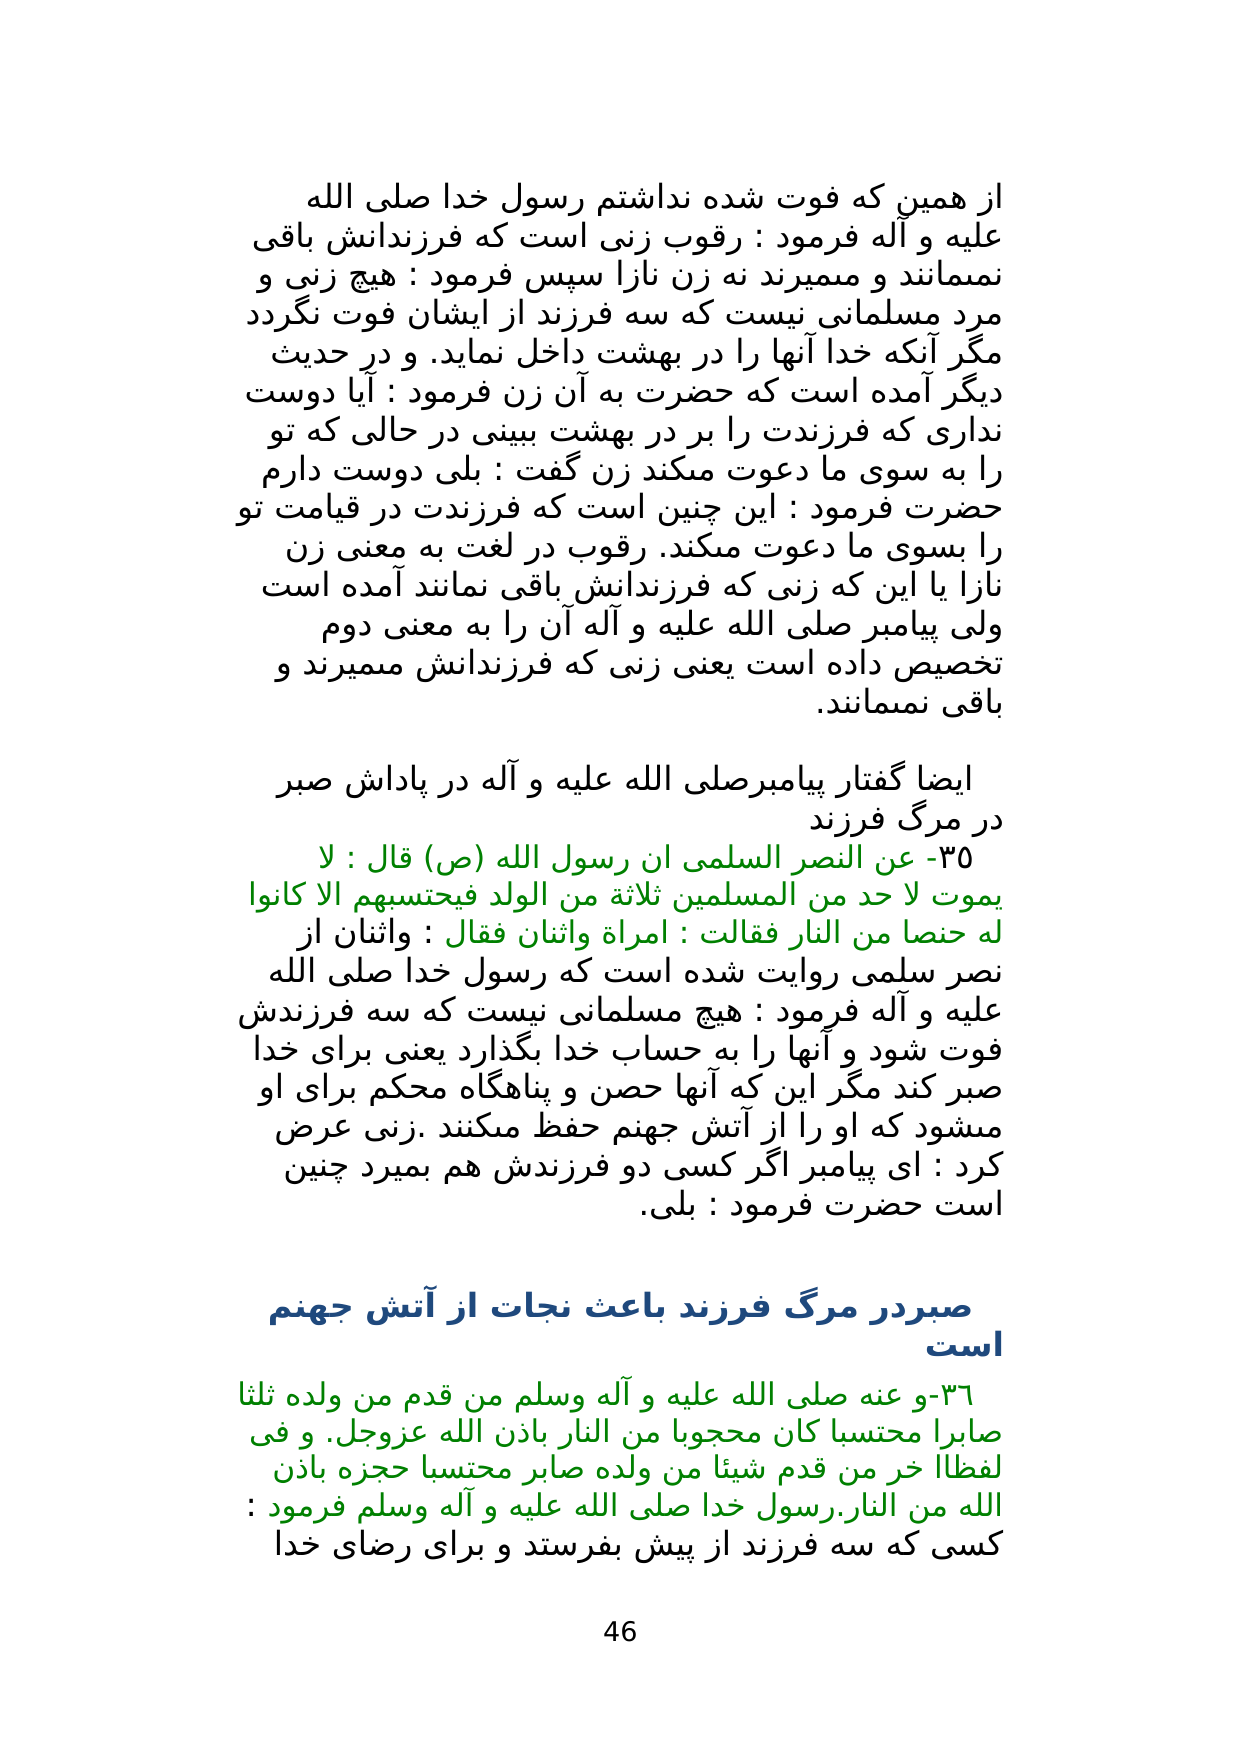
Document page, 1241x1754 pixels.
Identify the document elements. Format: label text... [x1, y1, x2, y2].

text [236, 1377, 1004, 1563]
text ايضا گفتار پيامبرصلى الله عليه و آله در پاداش صبر در مرگ فرزند [236, 759, 1004, 837]
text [236, 177, 1004, 721]
subtitle صبردر مرگ فرزند باعث نجات از آتش جهنم است [236, 1287, 1004, 1364]
text ٣٥- عن النصر السلمى ان رسول الله (ص) قال : لا يموت لا حد من المسلمين ثلاثة من الولد فيحتسبهم الا كانوا له حنصا من النار فقالت : امراة واثنان فقال : واثنان از نصر سلمى روايت شده است كه رسول خدا صلى الله عليه و آله فرمود : هيچ مسلمانى نيست كه سه فرزندش فوت شود و آنها را به حساب خدا بگذارد يعنى براى خدا صبر كند مگر اين كه آنها حصن و پناهگاه محكم براى او مى‏شود كه او را از آتش جهنم حفظ مى‏كنند .زنى عرض كرد : اى پيامبر اگر كسى دو فرزندش هم بميرد چنين است حضرت فرمود : بلى. [236, 837, 1004, 1223]
